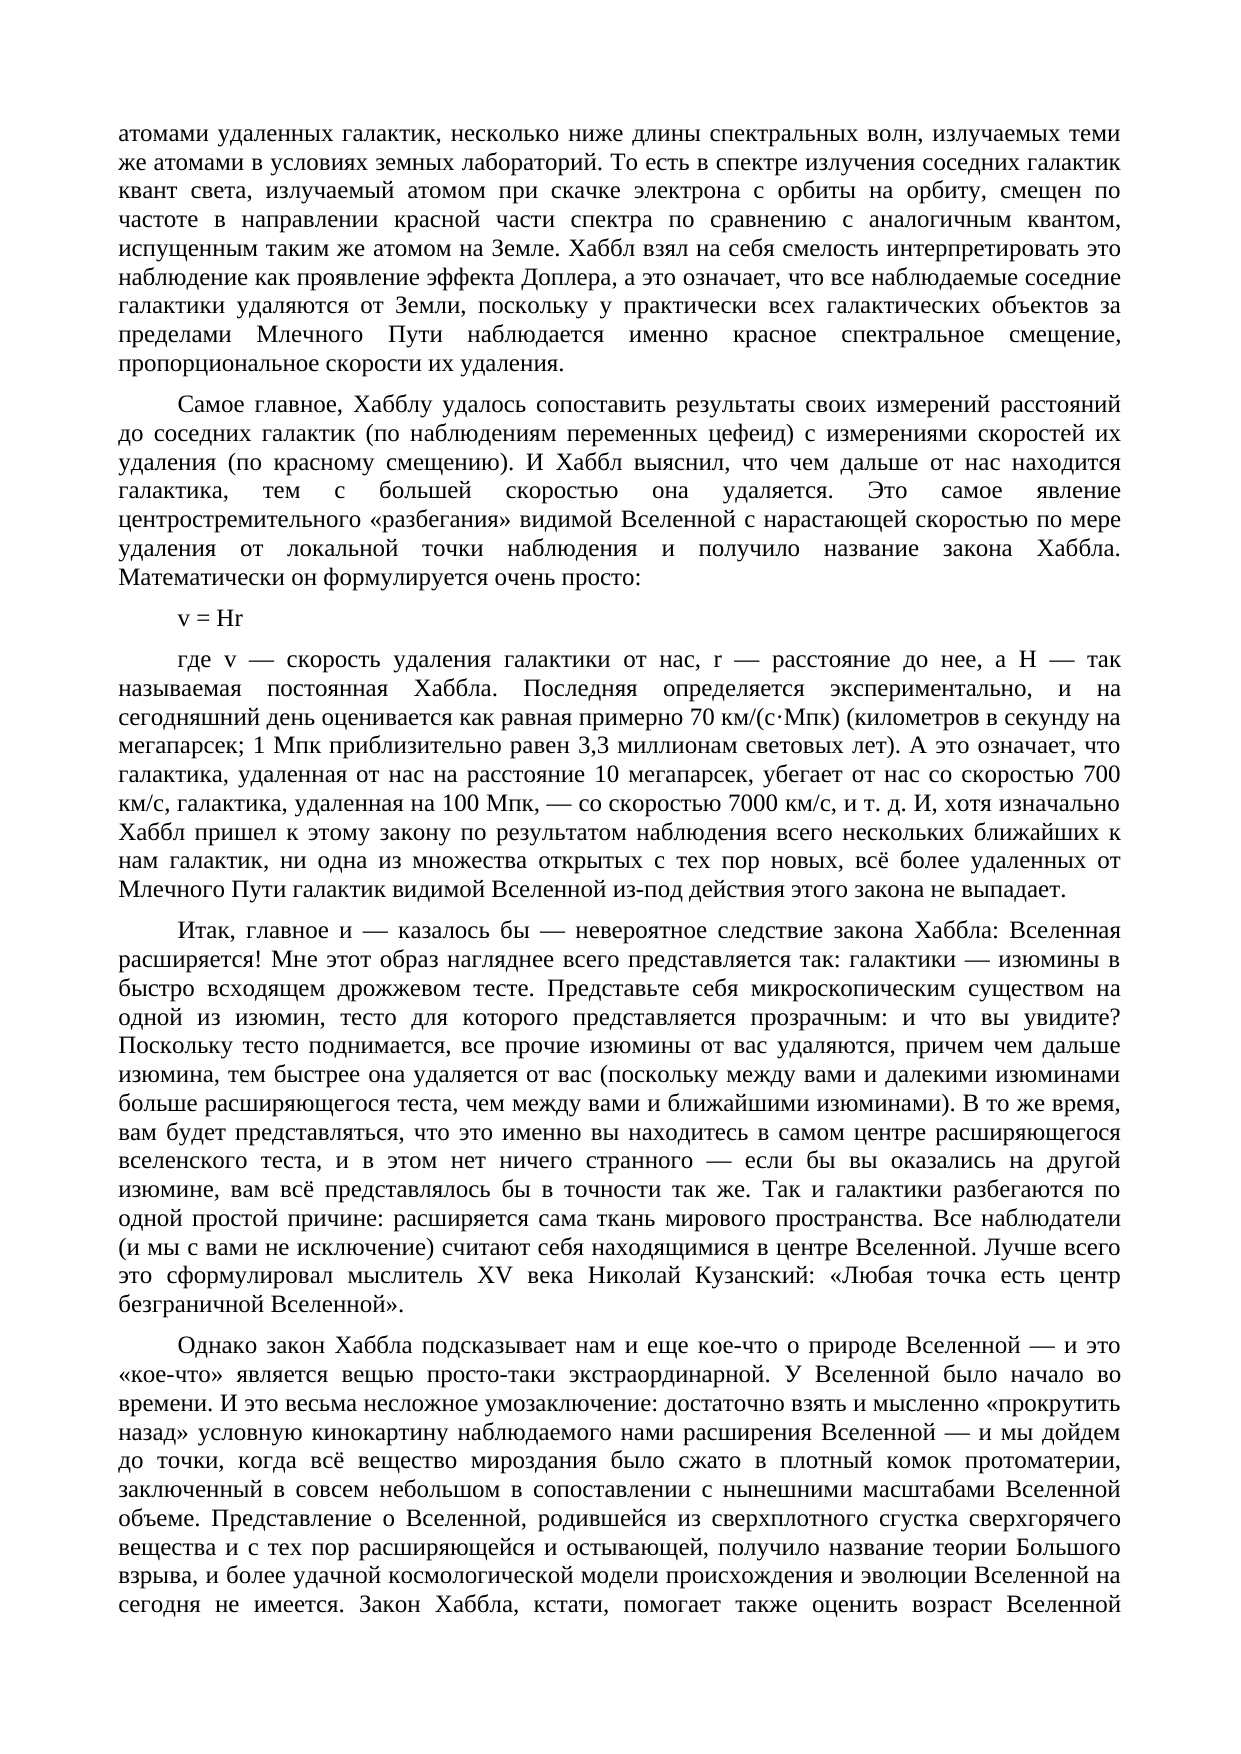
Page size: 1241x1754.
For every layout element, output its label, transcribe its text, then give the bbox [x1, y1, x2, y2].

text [118, 1331, 1122, 1618]
text Самое главное, Хабблу удалось сопоставить результаты своих измерений расстояний до соседних галактик (по наблюдениям переменных цефеид) с измерениями скоростей их удаления (по красному смещению). И Хаббл выяснил, что чем дальше от нас находится галактика, тем с большей скоростью она удаляется. Это самое явление центростремительного «разбегания» видимой Вселенной с нарастающей скоростью по мере удаления от локальной точки наблюдения и получило название закона Хаббла. Математически он формулируется очень просто: [118, 389, 1122, 591]
text Итак, главное и — казалось бы — невероятное следствие закона Хаббла: Вселенная расширяется! Мне этот образ нагляднее всего представляется так: галактики — изюмины в быстро всходящем дрожжевом тесте. Представьте себя микроскопическим существом на одной из изюмин, тесто для которого представляется прозрачным: и что вы увидите? Поскольку тесто поднимается, все прочие изюмины от вас удаляются, причем чем дальше изюмина, тем быстрее она удаляется от вас (поскольку между вами и далекими изюминами больше расширяющегося теста, чем между вами и ближайшими изюминами). В то же время, вам будет представляться, что это именно вы находитесь в самом центре расширяющегося вселенского теста, и в этом нет ничего странного — если бы вы оказались на другой изюмине, вам всё представлялось бы в точности так же. Так и галактики разбегаются по одной простой причине: расширяется сама ткань мирового пространства. Все наблюдатели (и мы с вами не исключение) считают себя находящимися в центре Вселенной. Лучше всего это сформулировал мыслитель XV века Николай Кузанский: «Любая точка есть центр безграничной Вселенной». [118, 916, 1122, 1318]
text v = Hr [118, 603, 1122, 632]
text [118, 118, 1122, 377]
text где v — скорость удаления галактики от нас, r — расстояние до нее, а H — так называемая постоянная Хаббла. Последняя определяется экспериментально, и на сегодняшний день оценивается как равная примерно 70 км/(с·Мпк) (километров в секунду на мегапарсек; 1 Мпк приблизительно равен 3,3 миллионам световых лет). А это означает, что галактика, удаленная от нас на расстояние 10 мегапарсек, убегает от нас со скоростью 700 км/с, галактика, удаленная на 100 Мпк, — со скоростью 7000 км/с, и т. д. И, хотя изначально Хаббл пришел к этому закону по результатом наблюдения всего нескольких ближайших к нам галактик, ни одна из множества открытых с тех пор новых, всё более удаленных от Млечного Пути галактик видимой Вселенной из-под действия этого закона не выпадает. [118, 644, 1122, 903]
